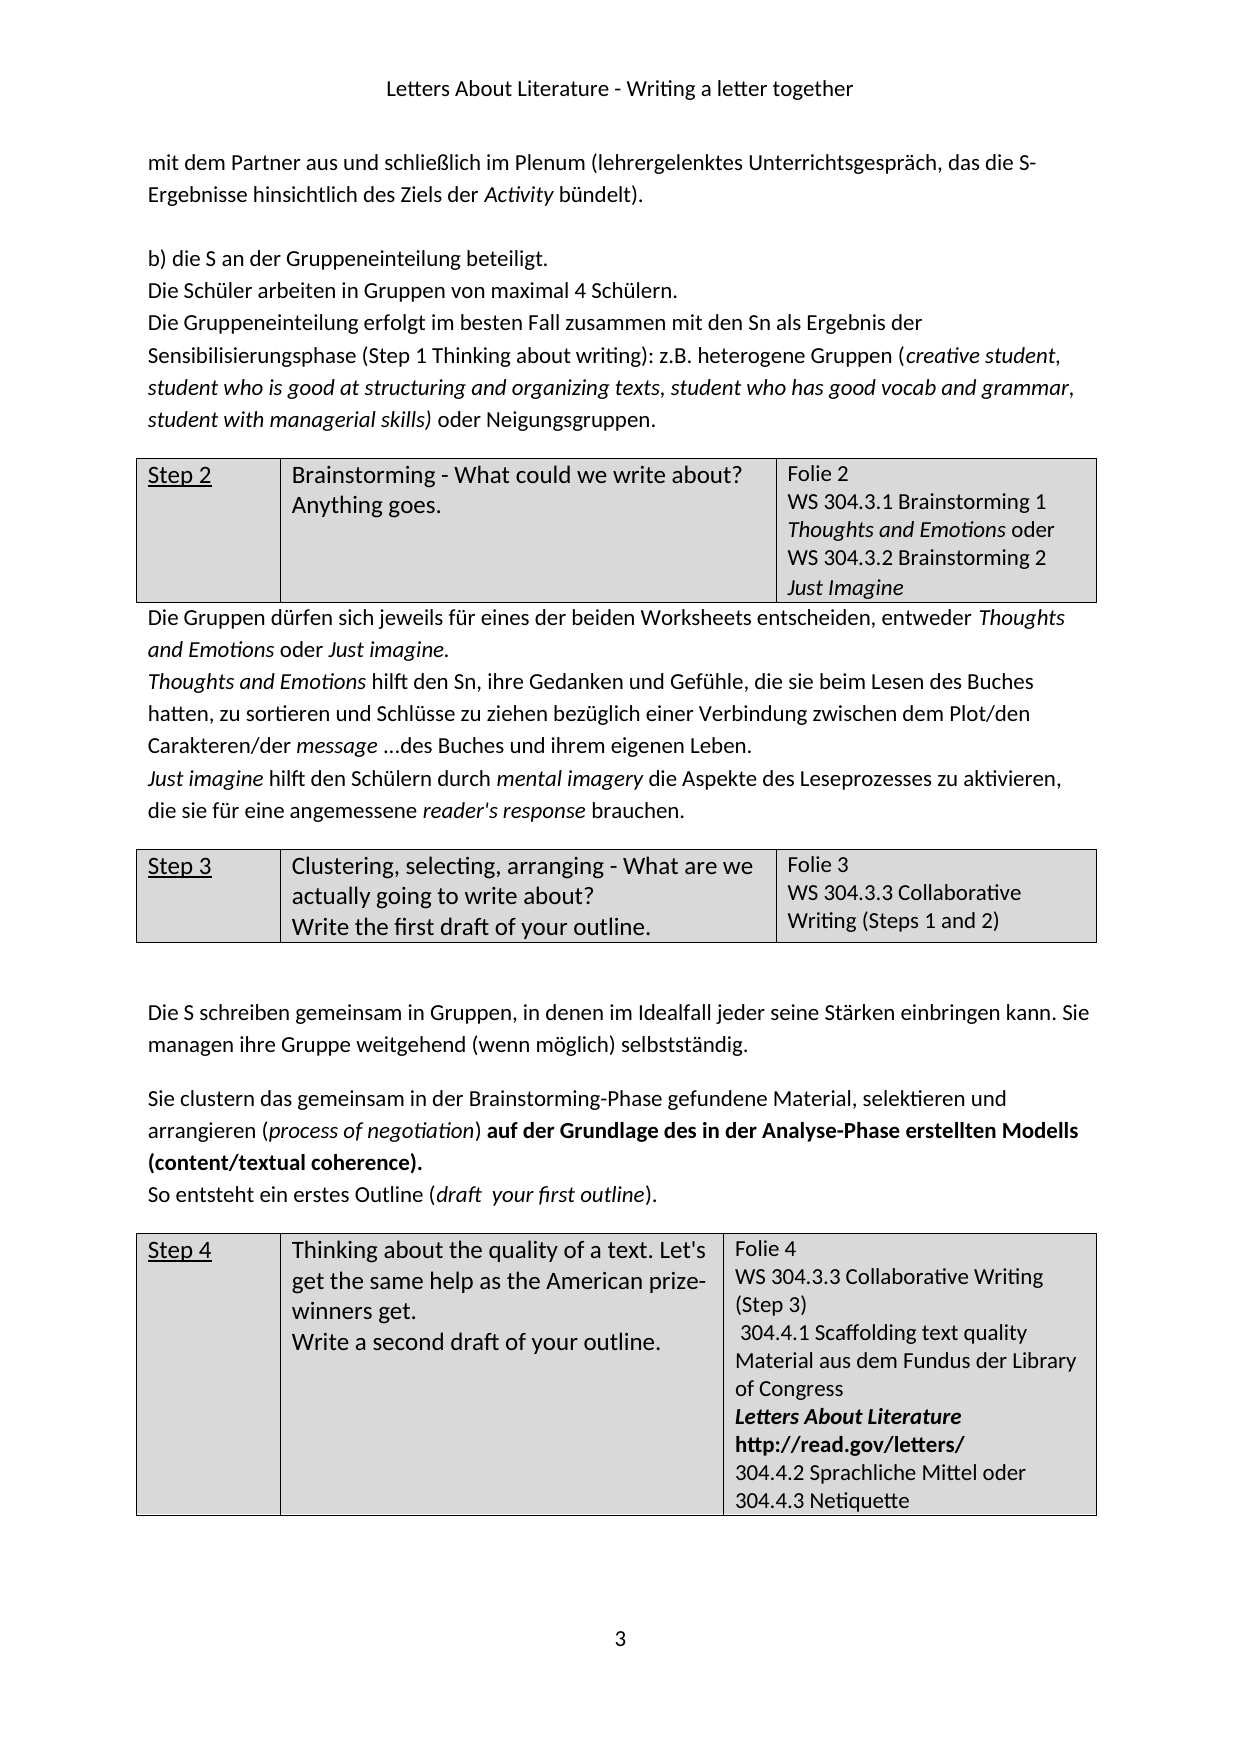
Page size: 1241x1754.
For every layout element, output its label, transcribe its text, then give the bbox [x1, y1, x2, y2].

table_header Step 3 [137, 850, 280, 942]
text Sie clustern das gemeinsam in der Brainstorming-Phase gefundene Material, selektieren und arrangieren (process of negotiation) auf der Grundlage des in der Analyse-Phase erstellten Modells (content/textual coherence). So entsteht ein erstes Outline (draft your first outline). [148, 1084, 1093, 1208]
table_header Folie 2 WS 304.3.1 Brainstorming 1 Thoughts and Emotions oder WS 304.3.2 Brainstorming 2 Just Imagine [777, 459, 1096, 602]
table_header Clustering, selecting, arranging - What are we actually going to write about? Write the first draft of your outline. [281, 850, 776, 942]
table_header Brainstorming - What could we write about? Anything goes. [281, 459, 776, 602]
text Die S schreiben gemeinsam in Gruppen, in denen im Idealfall jeder seine Stärken einbringen kann. Sie managen ihre Gruppe weitgehend (wenn möglich) selbstständig. [148, 998, 1093, 1059]
table_header Step 2 [137, 459, 280, 602]
table_header Folie 3 WS 304.3.3 Collaborative Writing (Steps 1 and 2) [777, 850, 1096, 942]
table_header Step 4 [137, 1234, 280, 1514]
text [148, 148, 1093, 433]
text Die Gruppen dürfen sich jeweils für eines der beiden Worksheets entscheiden, entweder Thoughts and Emotions oder Just imagine. Thoughts and Emotions hilft den Sn, ihre Gedanken und Gefühle, die sie beim Lesen des Buches hatten, zu sortieren und Schlüsse zu ziehen bezüglich einer Verbindung zwischen dem Plot/den Carakteren/der message ...des Buches und ihrem eigenen Leben. Just imagine hilft den Schülern durch mental imagery die Aspekte des Leseprozesses zu aktivieren, die sie für eine angemessene reader's response brauchen. [148, 603, 1093, 824]
table_header Thinking about the quality of a text. Let's get the same help as the American prize-winners get. Write a second draft of your outline. [281, 1234, 723, 1514]
table_header Folie 4 WS 304.3.3 Collaborative Writing (Step 3) 304.4.1 Scaffolding text quality Material aus dem Fundus der Library of Congress Letters About Literature http://read.gov/letters/ 304.4.2 Sprachliche Mittel oder 304.4.3 Netiquette [724, 1234, 1096, 1514]
